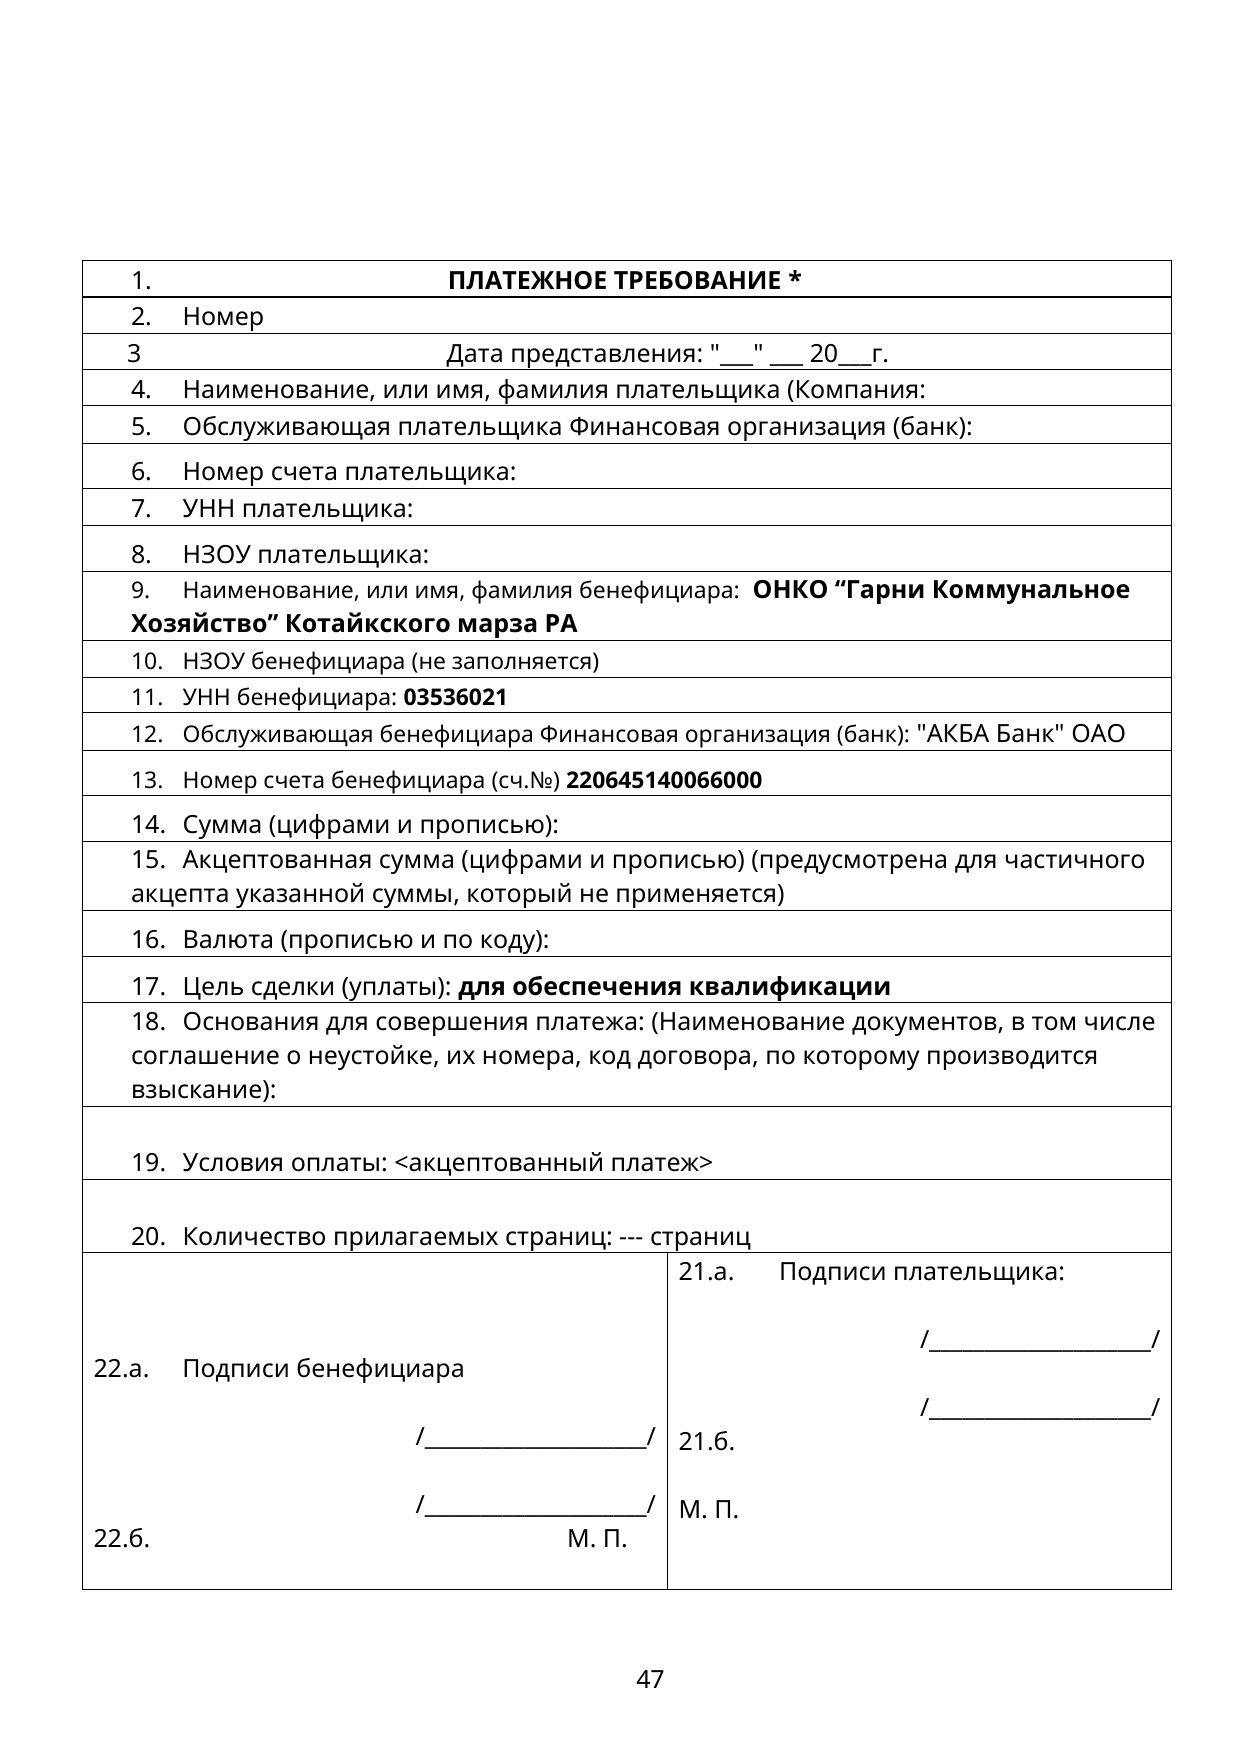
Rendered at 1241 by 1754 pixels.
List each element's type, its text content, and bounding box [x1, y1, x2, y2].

table_cell 10. НЗОУ бенефициара (не заполняется) [83, 641, 1171, 677]
table_cell 21.а. Подписи плательщика: /____________________/ /____________________/ 21.б. М. П. [668, 1253, 1171, 1589]
table_cell 11. УНН бенефициара: 03536021 [83, 678, 1171, 712]
table_cell 12. Обслуживающая бенефициара Финансовая организация (банк): "АКБА Банк" ОАО [83, 713, 1171, 750]
table_cell 7. УНН плательщика: [83, 489, 1171, 525]
table_cell 14. Сумма (цифрами и прописью): [83, 796, 1171, 841]
table_cell 8. НЗОУ плательщика: [83, 526, 1171, 571]
table_cell 19. Условия оплаты: <акцептованный платеж> [83, 1107, 1171, 1179]
table_cell 17. Цель сделки (уплаты): для обеспечения квалификации [83, 957, 1171, 1002]
table_cell 15. Акцептованная сумма (цифрами и прописью) (предусмотрена для частичного акцепта указанной суммы, который не применяется) [83, 842, 1171, 910]
table_cell 13. Номер счета бенефициара (сч.№) 220645140066000 [83, 751, 1171, 795]
table_cell 6. Номер счета плательщика: [83, 444, 1171, 488]
table_cell 16. Валюта (прописью и по коду): [83, 911, 1171, 956]
table_cell 20. Количество прилагаемых страниц: --- страниц [83, 1180, 1171, 1252]
table_cell 5. Обслуживающая плательщика Финансовая организация (банк): [83, 406, 1171, 443]
table_cell 22.а. Подписи бенефициара /____________________/ /____________________/ 22.б. М. П. [83, 1253, 667, 1589]
table_header 1. ПЛАТЕЖНОЕ ТРЕБОВАНИЕ * [83, 261, 1171, 296]
table_cell 18. Основания для совершения платежа: (Наименование документов, в том числе соглашение о неустойке, их номера, код договора, по которому производится взыскание): [83, 1003, 1171, 1106]
table_cell 4. Наименование, или имя, фамилия плательщика (Компания: [83, 370, 1171, 405]
table_cell 3 Дата представления: "___" ___ 20___г. [83, 334, 1171, 369]
table_cell 2. Номер [83, 298, 1171, 333]
table_cell 9. Наименование, или имя, фамилия бенефициара: ОНКО “Гарни Коммунальное Хозяйство’’ Котайкского марза РА [83, 572, 1171, 640]
